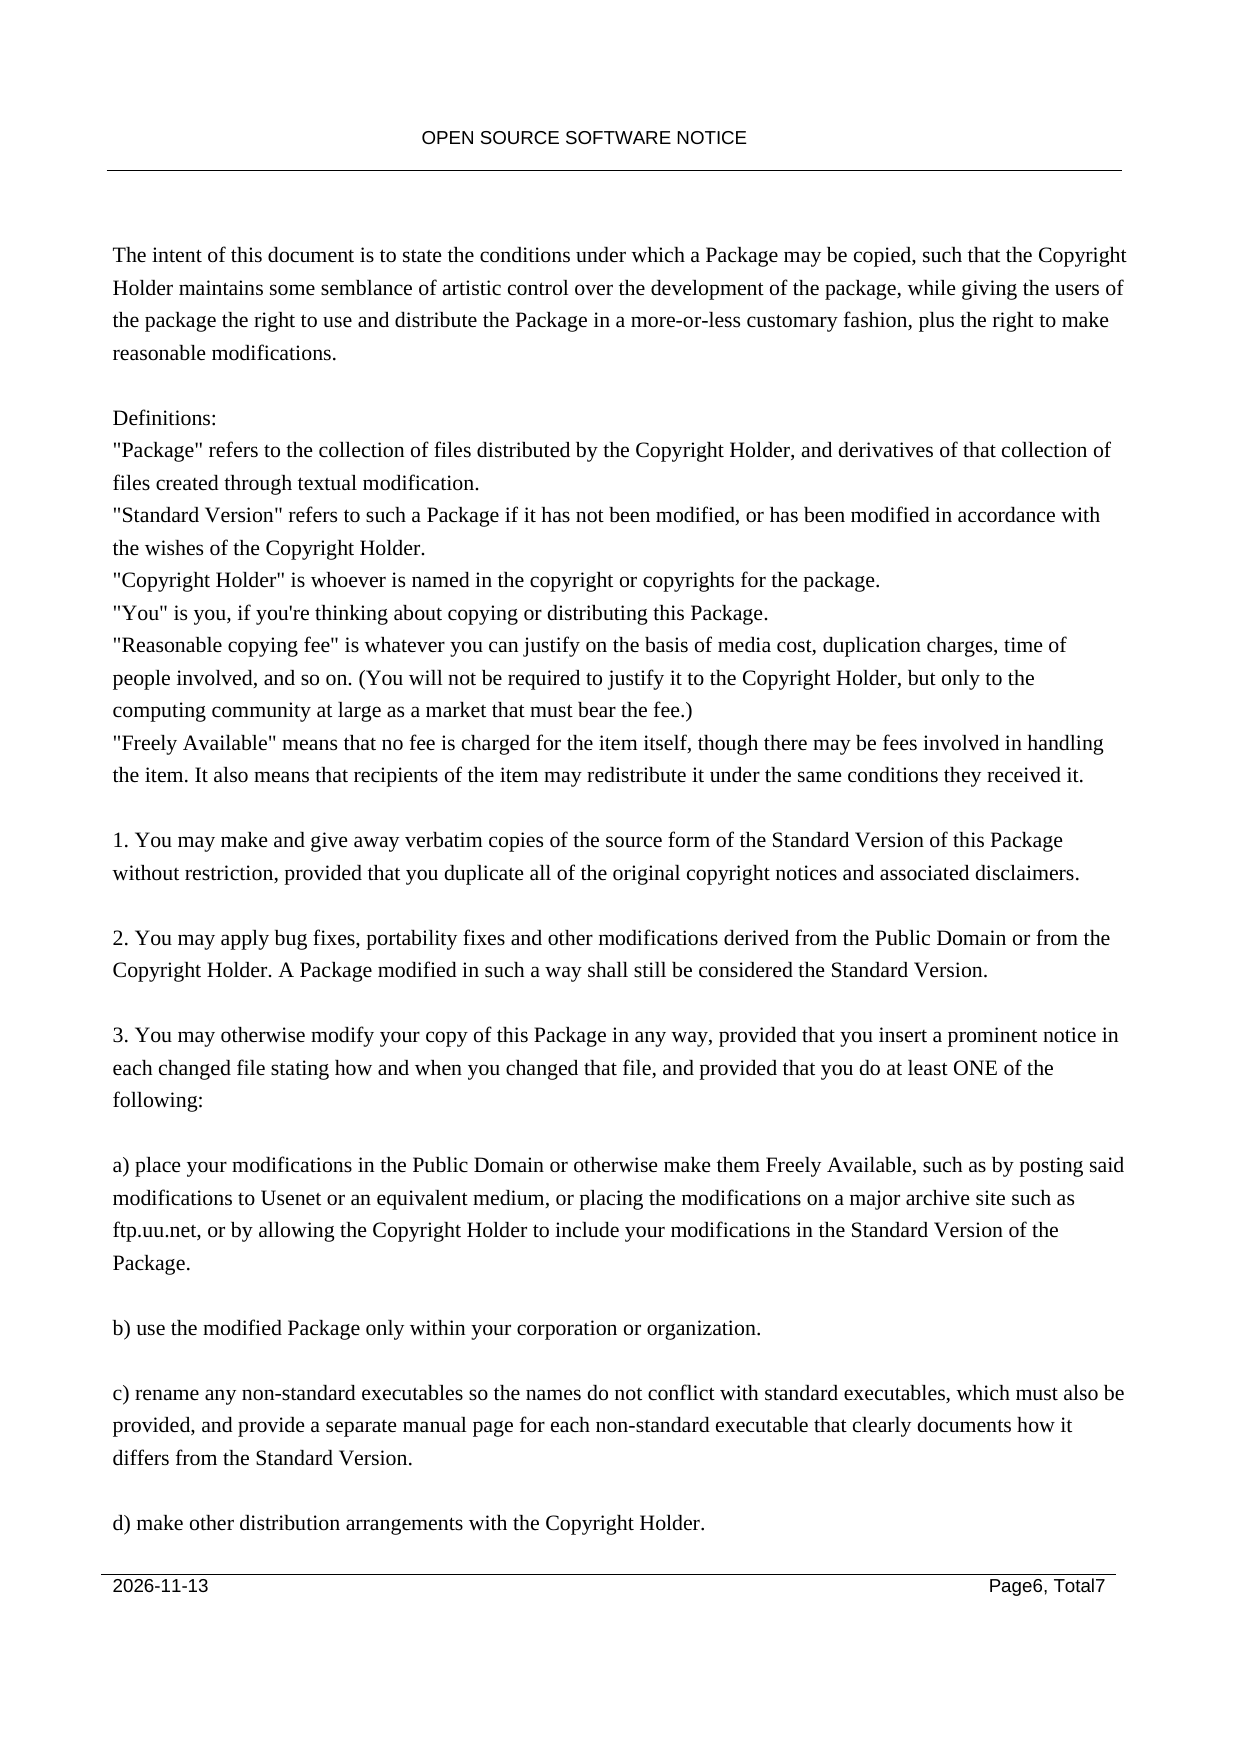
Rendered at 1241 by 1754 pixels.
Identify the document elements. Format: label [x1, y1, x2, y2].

text [112, 206, 1128, 1539]
